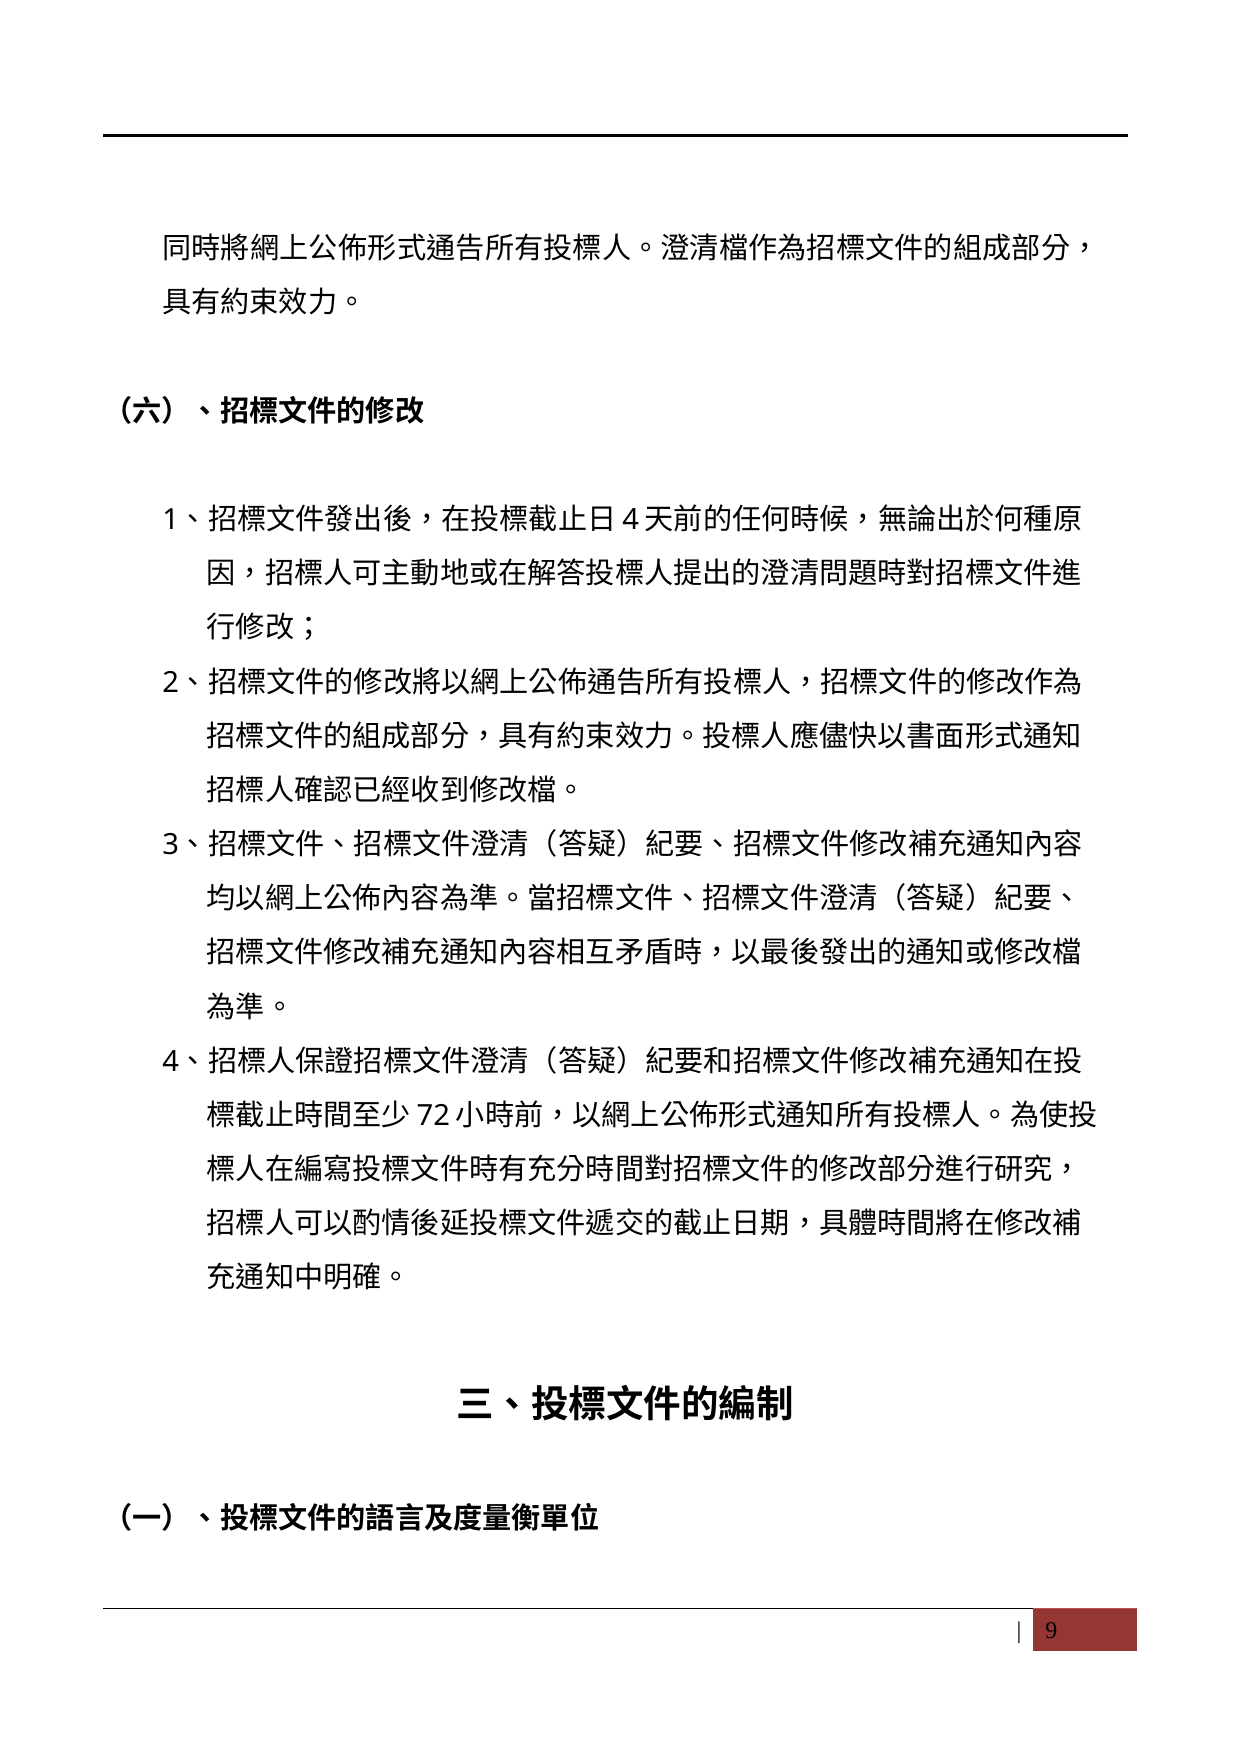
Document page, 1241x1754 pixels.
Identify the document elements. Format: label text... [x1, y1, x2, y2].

text 2、招標文件的修改將以網上公佈通告所有投標人，招標文件的修改作為招標文件的組成部分，具有約束效力。投標人應儘快以書面形式通知招標人確認已經收到修改檔。 [162, 649, 1101, 811]
subtitle 三、投標文件的編制 [147, 1378, 1101, 1429]
text 1、招標文件發出後，在投標截止日4天前的任何時候，無論出於何種原因，招標人可主動地或在解答投標人提出的澄清問題時對招標文件進行修改； [162, 486, 1101, 649]
text （一）、投標文件的語言及度量衡單位 [103, 1485, 1101, 1539]
text 4、招標人保證招標文件澄清（答疑）紀要和招標文件修改補充通知在投標截止時間至少72小時前，以網上公佈形式通知所有投標人。為使投標人在編寫投標文件時有充分時間對招標文件的修改部分進行研究，招標人可以酌情後延投標文件遞交的截止日期，具體時間將在修改補充通知中明確。 [162, 1028, 1101, 1299]
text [162, 215, 1101, 324]
text 3、招標文件、招標文件澄清（答疑）紀要、招標文件修改補充通知內容均以網上公佈內容為準。當招標文件、招標文件澄清（答疑）紀要、招標文件修改補充通知內容相互矛盾時，以最後發出的通知或修改檔為準。 [162, 811, 1101, 1028]
text （六）、招標文件的修改 [103, 378, 1101, 432]
